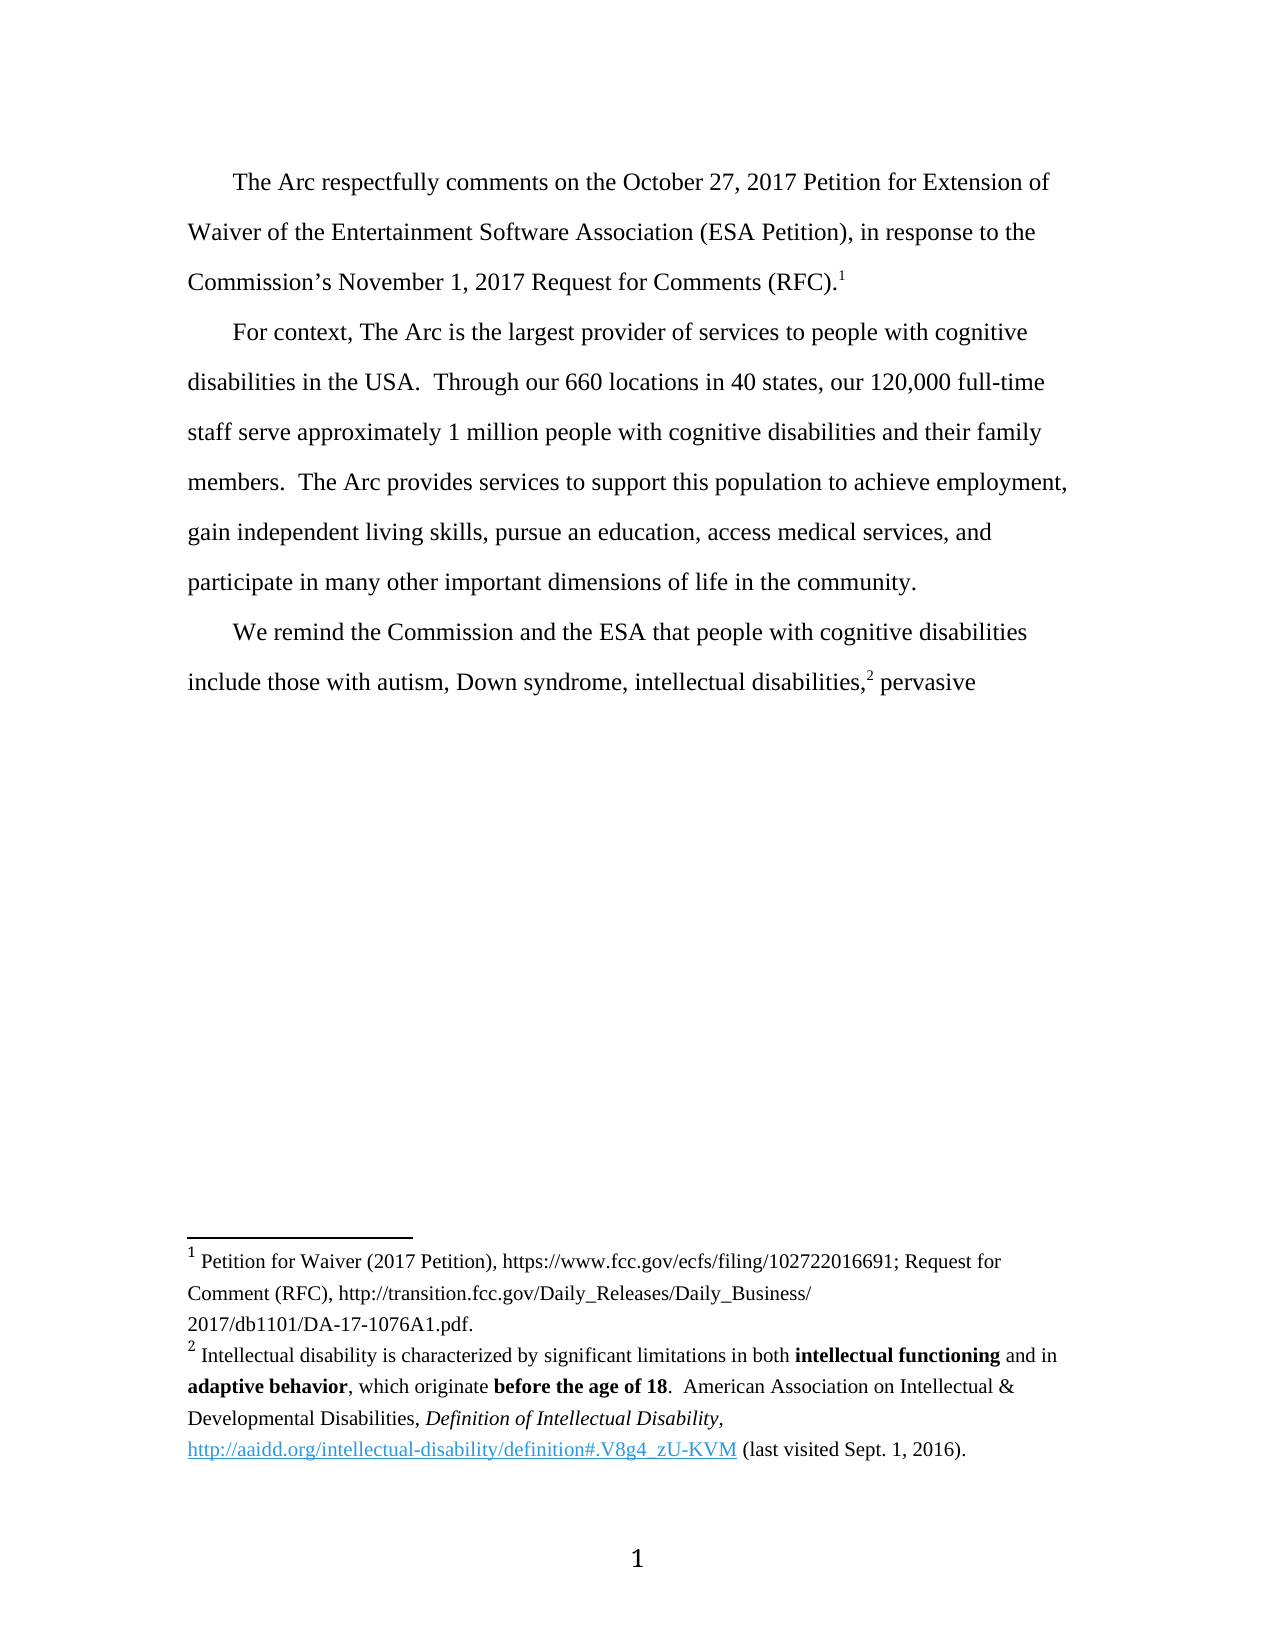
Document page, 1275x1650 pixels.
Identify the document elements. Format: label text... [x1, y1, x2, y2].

text The Arc respectfully comments on the October 27, 2017 Petition for Extension of Waiver of the Entertainment Software Association (ESA Petition), in response to the Commission’s November 1, 2017 Request for Comments (RFC). [187, 150, 1087, 300]
text For context, The Arc is the largest provider of services to people with cognitive disabilities in the USA. Through our 660 locations in 40 states, our 120,000 full-time staff serve approximately 1 million people with cognitive disabilities and their family members. The Arc provides services to support this population to achieve employment, gain independent living skills, pursue an education, access medical services, and participate in many other important dimensions of life in the community. [187, 300, 1087, 600]
text We remind the Commission and the ESA that people with cognitive disabilities include those with autism, Down syndrome, intellectual disabilities, pervasive developmental disabilities, acquired brain injuries, neurodegenerative disease, and learning disabilities. [187, 600, 1087, 750]
